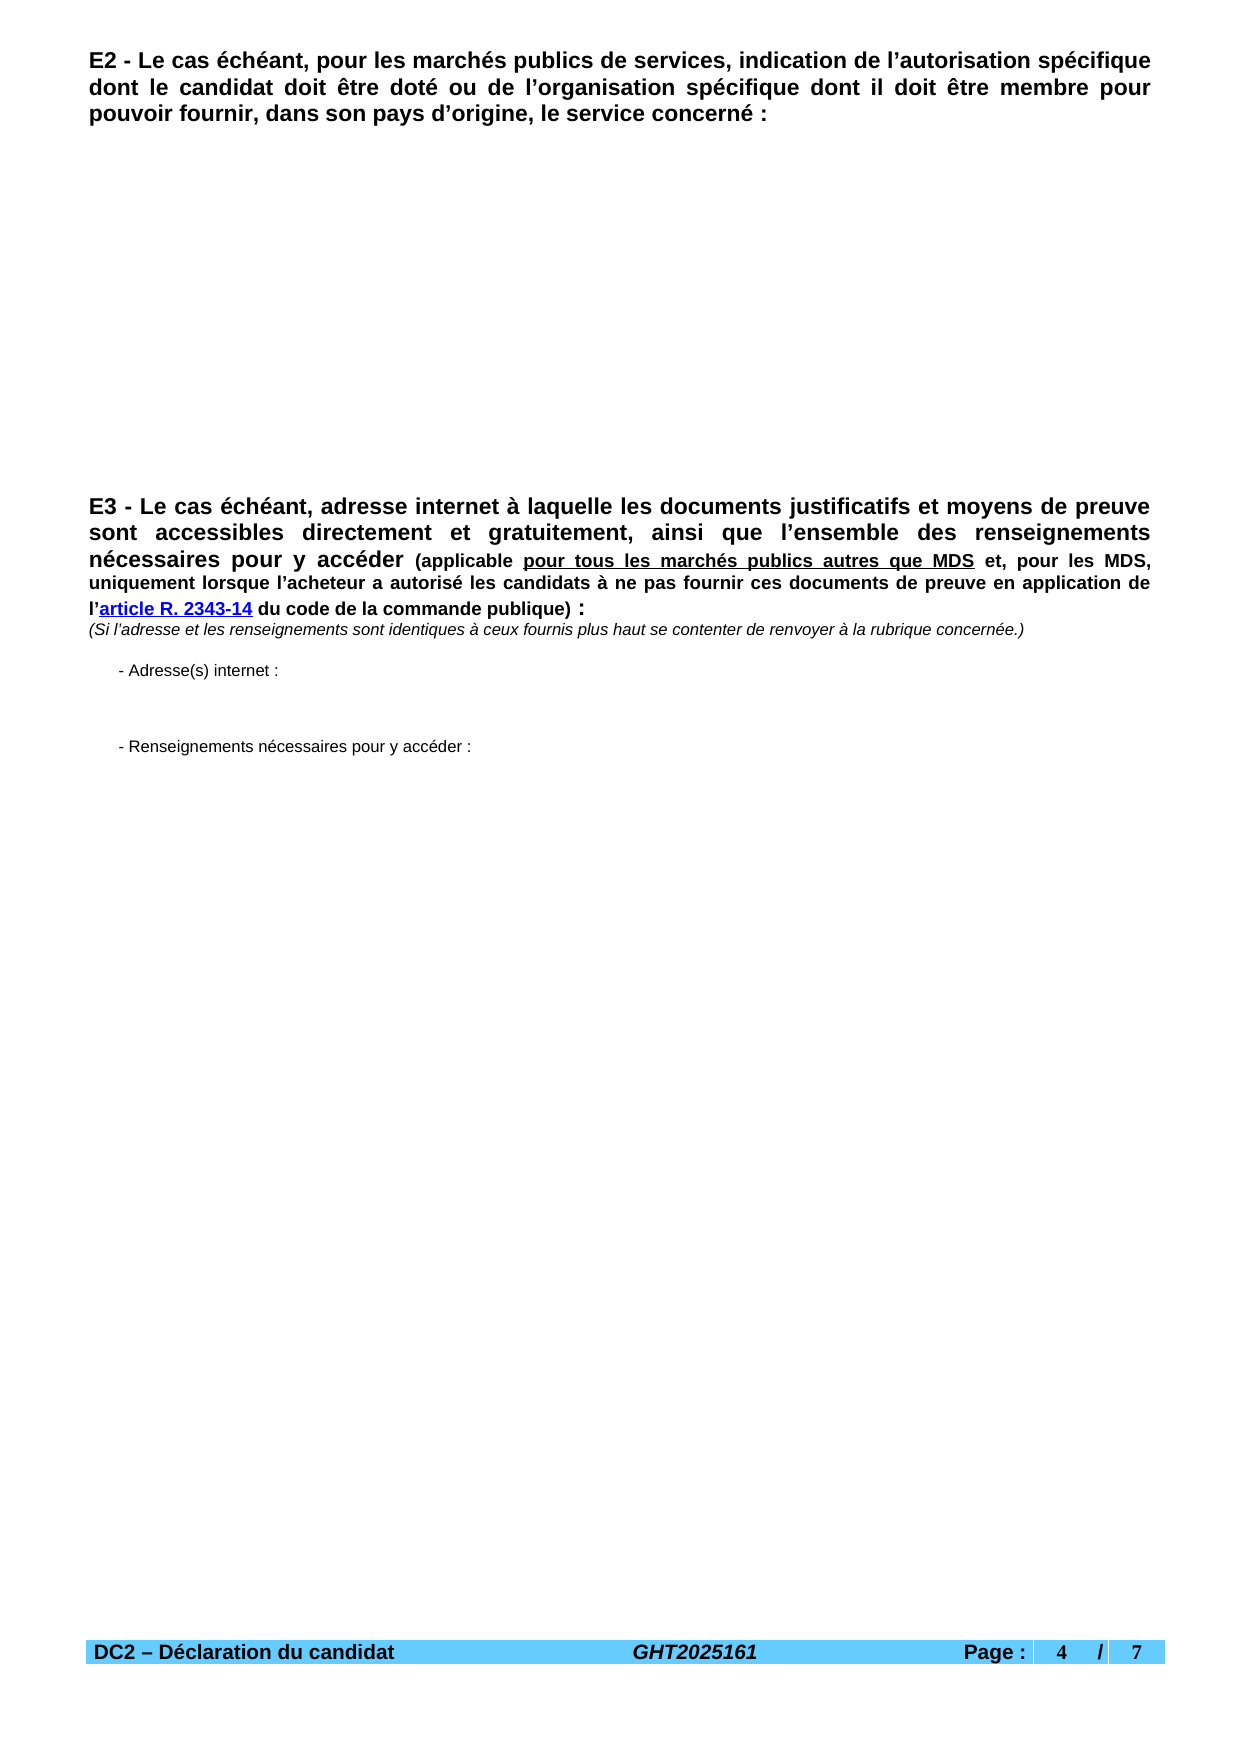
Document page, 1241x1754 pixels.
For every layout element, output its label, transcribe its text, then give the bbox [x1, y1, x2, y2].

text - Renseignements nécessaires pour y accéder : [118, 737, 1152, 756]
text - Adresse(s) internet : [118, 661, 1152, 680]
text (Si l’adresse et les renseignements sont identiques à ceux fournis plus haut se contenter de renvoyer à la rubrique concernée.) [89, 620, 1152, 639]
text E3 - Le cas échéant, adresse internet à laquelle les documents justificatifs et moyens de preuve sont accessibles directement et gratuitement, ainsi que l’ensemble des renseignements nécessaires pour y accéder (applicable pour tous les marchés publics autres que MDS et, pour les MDS, uniquement lorsque l’acheteur a autorisé les candidats à ne pas fournir ces documents de preuve en application de l’article R. 2343-14 du code de la commande publique) : [89, 493, 1152, 620]
text E2 - Le cas échéant, pour les marchés publics de services, indication de l’autorisation spécifique dont le candidat doit être doté ou de l’organisation spécifique dont il doit être membre pour pouvoir fournir, dans son pays d’origine, le service concerné : [89, 47, 1152, 126]
